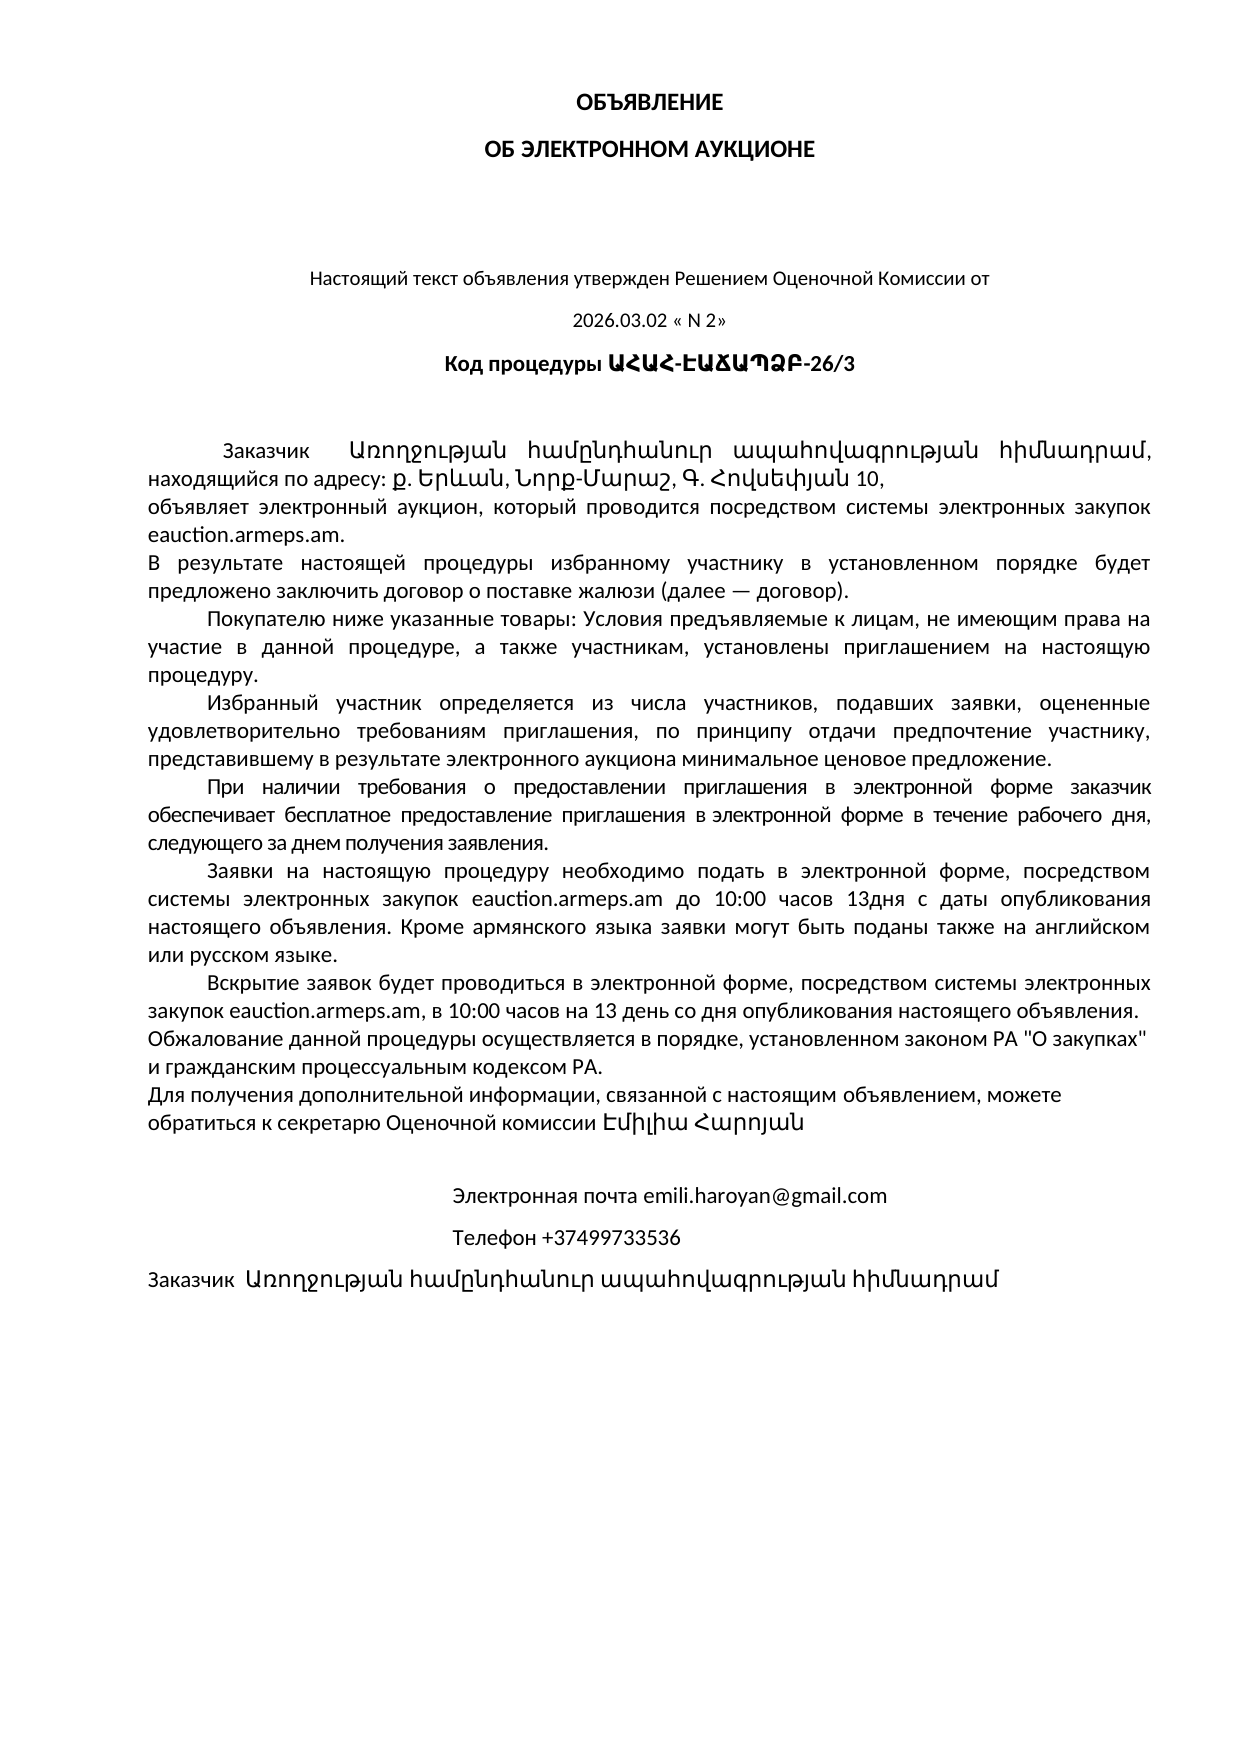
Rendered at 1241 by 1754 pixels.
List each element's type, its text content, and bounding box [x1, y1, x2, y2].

text Покупателю ниже указанные товары: Условия предъявляемые к лицам, не имеющим права на участие в данной процедуре, а также участникам, установлены приглашением на настоящую процедуру. [148, 604, 1152, 688]
text Обжалование данной процедуры осуществляется в порядке, установленном законом РА "О закупках" и гражданским процессуальным кодексом РА. [148, 1024, 1152, 1080]
text При наличии требования о предоставлении приглашения в электронной форме заказчик обеспечивает бесплатное предоставление приглашения в электронной форме в течение рабочего дня, следующего за днем получения заявления. [148, 772, 1152, 856]
text Электронная почта emili.haroyan@gmail.com [148, 1181, 1152, 1209]
text Заказчик Առողջության համընդհանուր ապահովագրության հիմնադրամ [148, 1265, 1152, 1293]
text Избранный участник определяется из числа участников, подавших заявки, оцененные удовлетворительно требованиям приглашения, по принципу отдачи предпочтение участнику, представившему в результате электронного аукциона минимальное ценовое предложение. [148, 688, 1152, 772]
text ОБ ЭЛЕКТРОННОМ АУКЦИОНЕ [148, 134, 1152, 164]
text Вскрытие заявок будет проводиться в электронной форме, посредством системы электронных закупок eauction.armeps.am, в 10:00 часов на 13 день со дня опубликования настоящего объявления. [148, 968, 1152, 1024]
text Заявки на настоящую процедуру необходимо подать в электронной форме, посредством системы электронных закупок eauction.armeps.am до 10:00 часов 13дня с даты опубликования настоящего объявления. Кроме армянского языка заявки могут быть поданы также на английском или русском языке. [148, 856, 1152, 968]
text Заказчик Առողջության համընդհանուր ապահովագրության հիմնադրամ, находящийся по адресу: ք. Երևան, Նորք-Մարաշ, Գ. Հովսեփյան 10, [148, 436, 1152, 492]
text Телефон +37499733536 [148, 1223, 1152, 1251]
text 2026.03.02 « N 2» [148, 307, 1152, 332]
text ОБЪЯВЛЕНИЕ [148, 86, 1152, 117]
text объявляет электронный аукцион, который проводится посредством системы электронных закупок eauction.armeps.am. [148, 492, 1152, 548]
text Код процедуры ԱՀԱՀ-ԷԱՃԱՊՁԲ-26/3 [148, 349, 1152, 377]
text Для получения дополнительной информации, связанной с настоящим объявлением, можете обратиться к секретарю Оценочной комиссии Էմիլիա Հարոյան [148, 1080, 1152, 1136]
text Настоящий текст объявления утвержден Решением Оценочной Комиссии от [148, 265, 1152, 290]
text В результате настоящей процедуры избранному участнику в установленном порядке будет предложено заключить договор о поставке жалюзи (далее — договор). [148, 548, 1152, 604]
